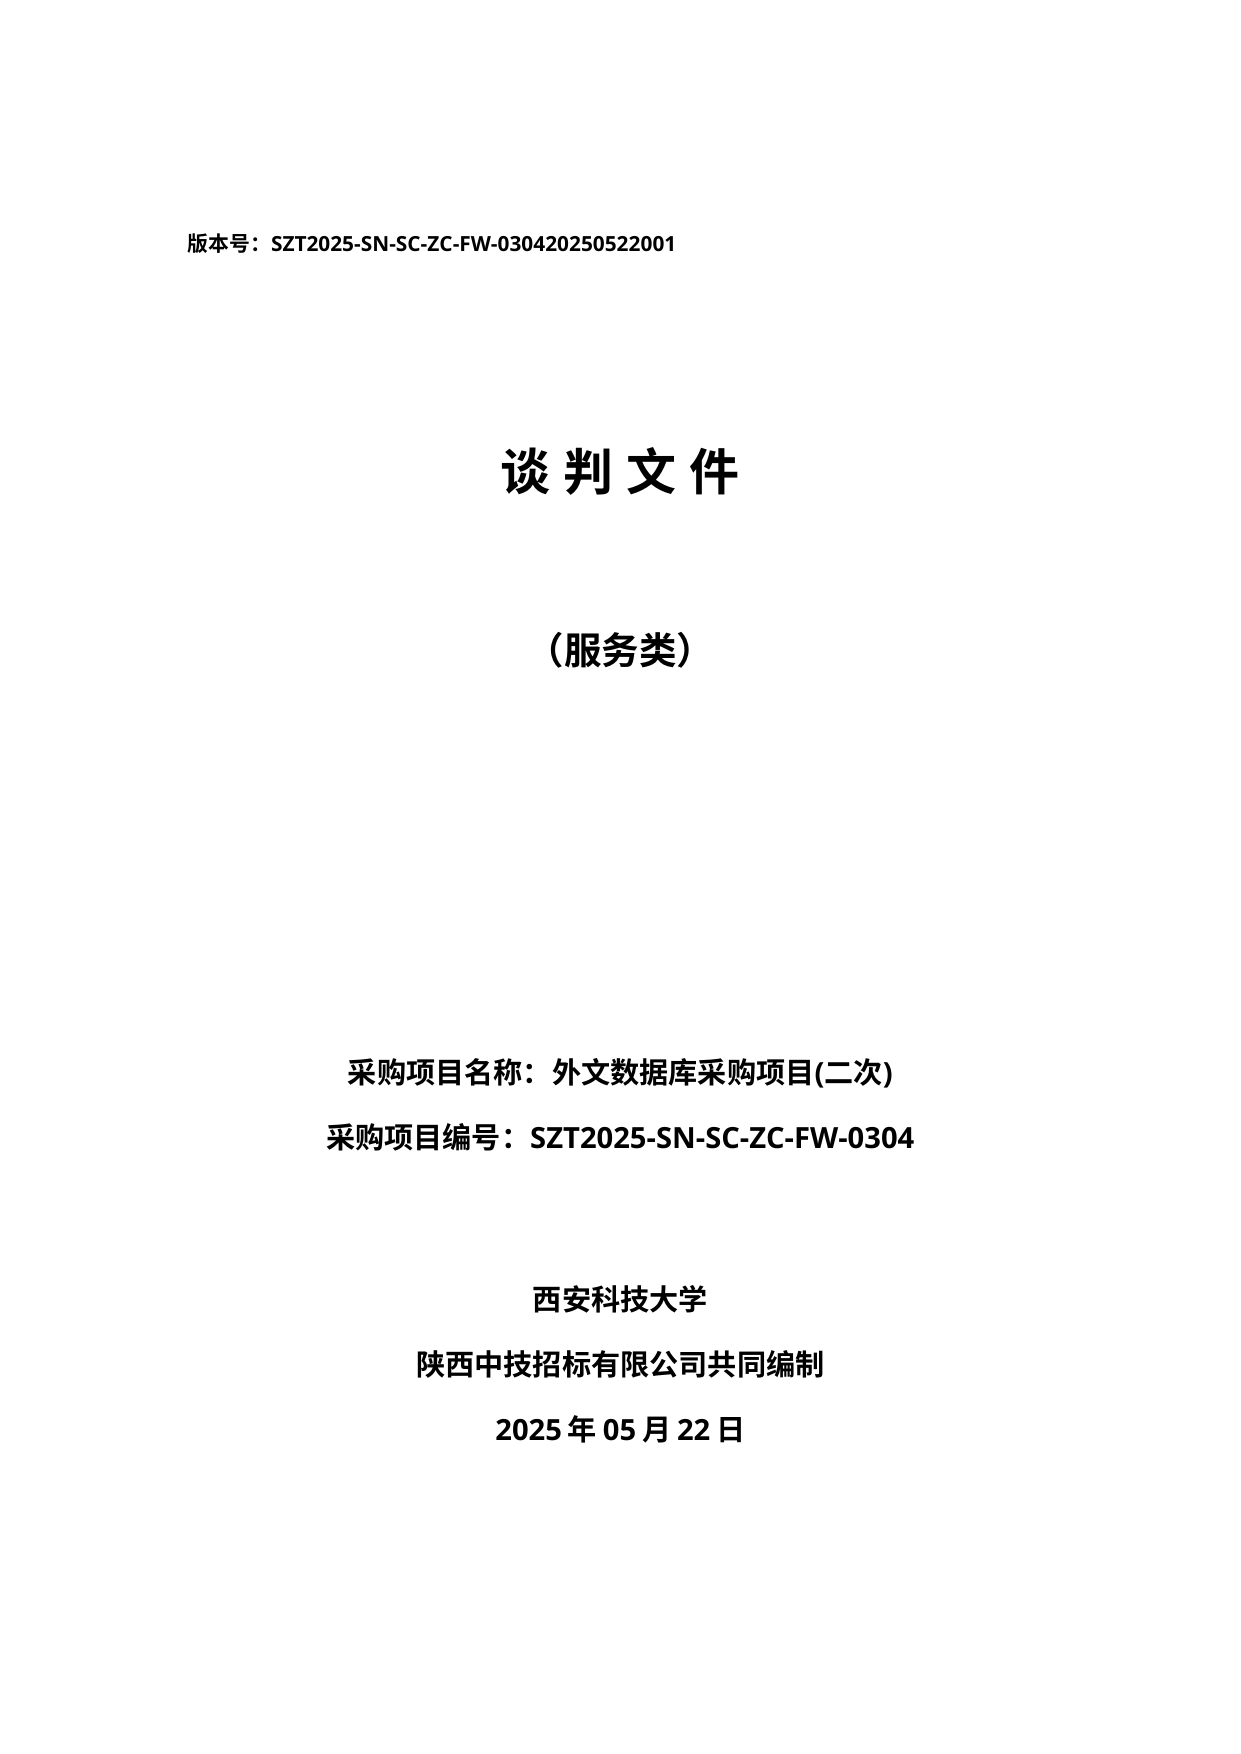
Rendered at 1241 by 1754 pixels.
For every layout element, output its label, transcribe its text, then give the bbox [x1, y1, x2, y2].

text 采购项目编号：SZT2025-SN-SC-ZC-FW-0304 [187, 1104, 1053, 1267]
text 2025年05月22日 [187, 1397, 1053, 1462]
text 陕西中技招标有限公司共同编制 [187, 1332, 1053, 1397]
text （服务类） [187, 617, 1053, 1039]
text 版本号：SZT2025-SN-SC-ZC-FW-030420250522001 [187, 227, 1053, 422]
text 西安科技大学 [187, 1267, 1053, 1332]
text 采购项目名称：外文数据库采购项目(二次) [187, 1039, 1053, 1104]
text 谈 判 文 件 [187, 422, 1053, 617]
